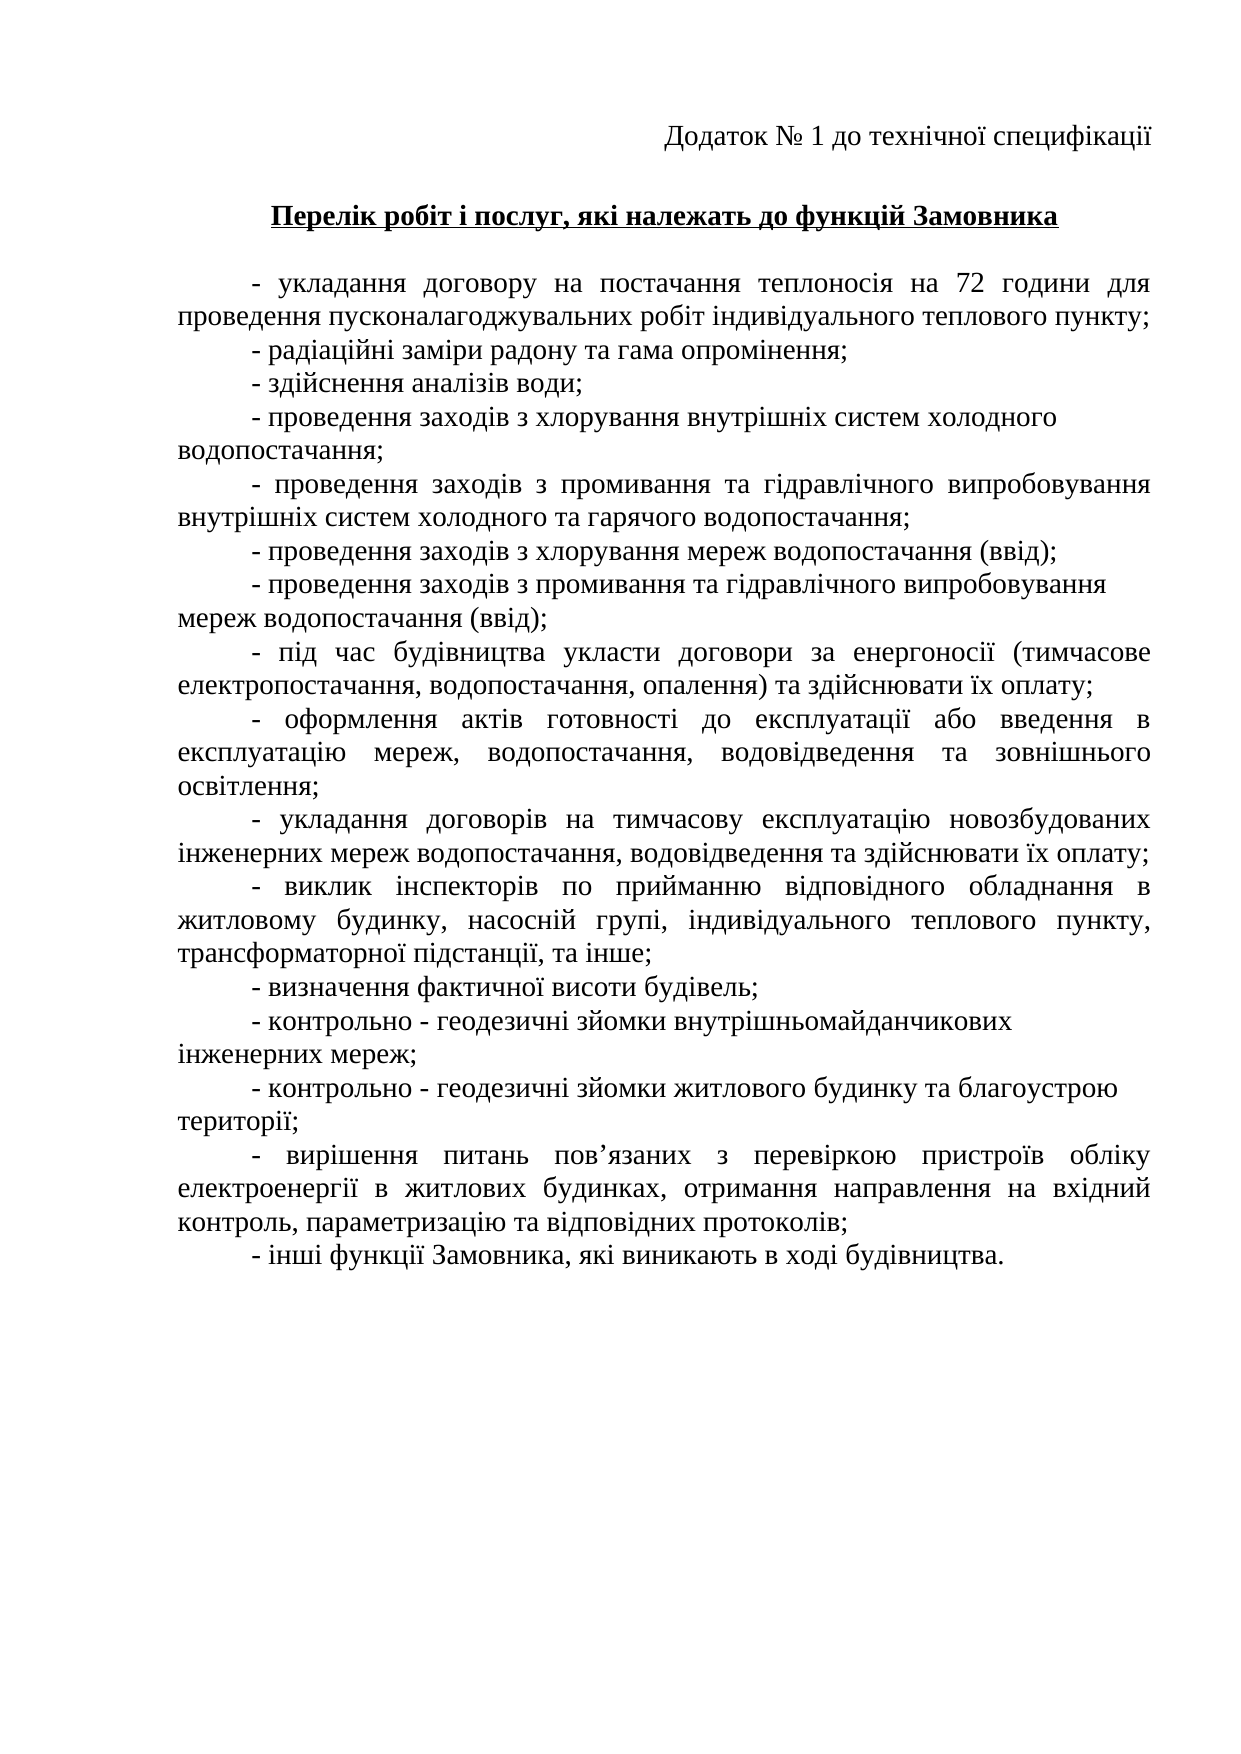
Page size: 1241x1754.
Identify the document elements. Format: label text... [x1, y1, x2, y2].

text - проведення заходів з хлорування внутрішніх систем холодного водопостачання; [177, 399, 1152, 466]
text - визначення фактичної висоти будівель; [177, 969, 1152, 1003]
text Перелік робіт і послуг, які належать до функцій Замовника [177, 198, 1152, 231]
text - укладання договорів на тимчасову експлуатацію новозбудованих інженерних мереж водопостачання, водовідведення та здійснювати їх оплату; [177, 801, 1152, 868]
text - здійснення аналізів води; [177, 365, 1152, 399]
text - інші функції Замовника, які виникають в ході будівництва. [177, 1237, 1152, 1271]
text - укладання договору на постачання теплоносія на 72 години для проведення пусконалагоджувальних робіт індивідуального теплового пункту; [177, 265, 1152, 332]
text - проведення заходів з хлорування мереж водопостачання (ввід); [177, 533, 1152, 567]
text - проведення заходів з промивання та гідравлічного випробовування мереж водопостачання (ввід); [177, 567, 1152, 634]
text - контрольно - геодезичні зйомки житлового будинку та благоустрою території; [177, 1070, 1152, 1137]
text - проведення заходів з промивання та гідравлічного випробовування внутрішніх систем холодного та гарячого водопостачання; [177, 466, 1152, 533]
text Додаток № 1 до технічної специфікації [252, 118, 1152, 152]
text - під час будівництва укласти договори за енергоносії (тимчасове електропостачання, водопостачання, опалення) та здійснювати їх оплату; [177, 634, 1152, 701]
text - вирішення питань пов’язаних з перевіркою пристроїв обліку електроенергії в житлових будинках, отримання направлення на вхідний контроль, параметризацію та відповідних протоколів; [177, 1137, 1152, 1237]
text - контрольно - геодезичні зйомки внутрішньомайданчикових інженерних мереж; [177, 1003, 1152, 1070]
text - оформлення актів готовності до експлуатації або введення в експлуатацію мереж, водопостачання, водовідведення та зовнішнього освітлення; [177, 701, 1152, 801]
text - виклик інспекторів по прийманню відповідного обладнання в житловому будинку, насосній групі, індивідуального теплового пункту, трансформаторної підстанції, та інше; [177, 868, 1152, 969]
text - радіаційні заміри радону та гама опромінення; [177, 332, 1152, 365]
